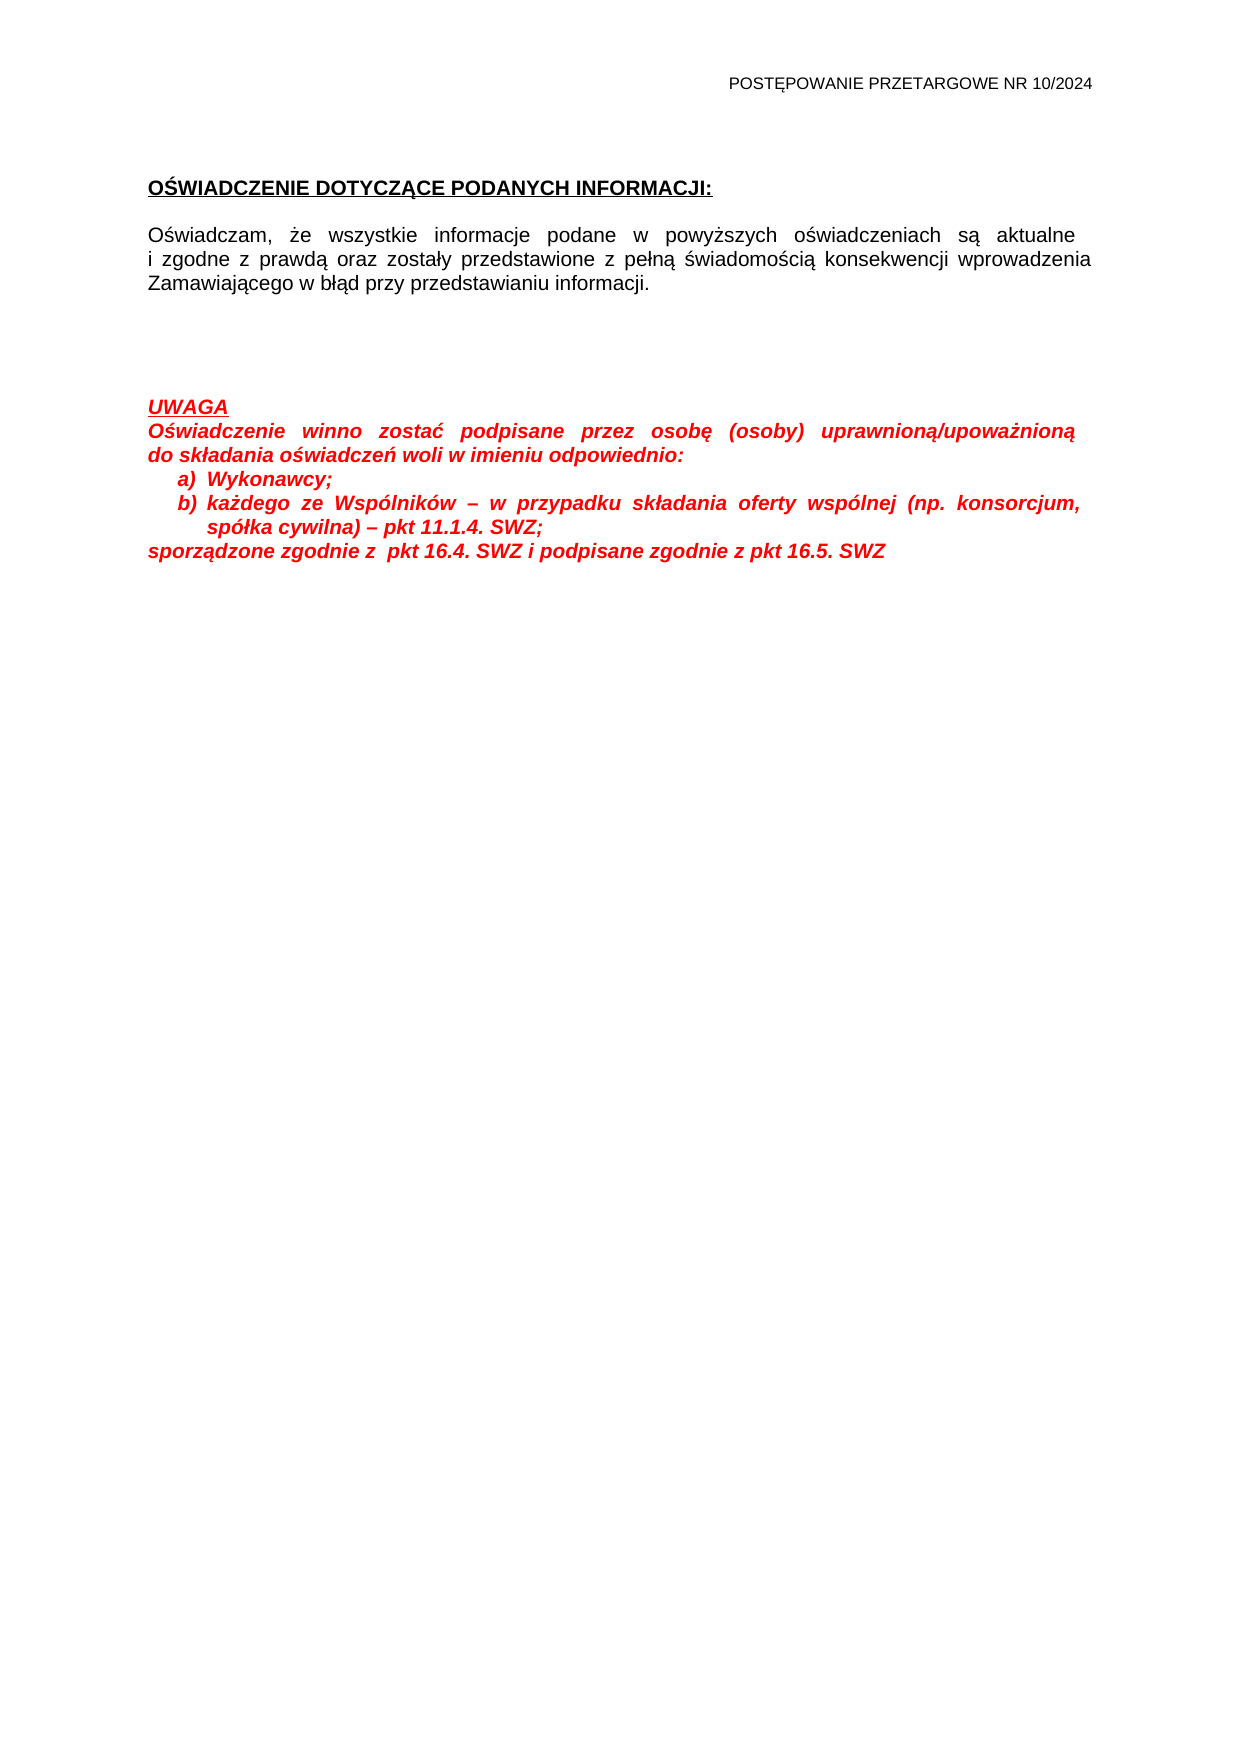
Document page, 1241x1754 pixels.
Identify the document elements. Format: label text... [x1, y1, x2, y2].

text Oświadczenie winno zostać podpisane przez osobę (osoby) uprawnioną/upoważnioną do składania oświadczeń woli w imieniu odpowiednio: [148, 419, 1093, 467]
text Oświadczam, że wszystkie informacje podane w powyższych oświadczeniach są aktualne i zgodne z prawdą oraz zostały przedstawione z pełną świadomością konsekwencji wprowadzenia Zamawiającego w błąd przy przedstawianiu informacji. [148, 223, 1093, 295]
text sporządzone zgodnie z pkt 16.4. SWZ i podpisane zgodnie z pkt 16.5. SWZ [148, 539, 1093, 563]
list każdego ze Wspólników – w przypadku składania oferty wspólnej (np. konsorcjum, spółka cywilna) – pkt 11.1.4. SWZ; [177, 491, 1093, 539]
text OŚWIADCZENIE DOTYCZĄCE PODANYCH INFORMACJI: [148, 175, 1093, 199]
list Wykonawcy; [177, 467, 1093, 491]
text UWAGA [148, 395, 1093, 419]
